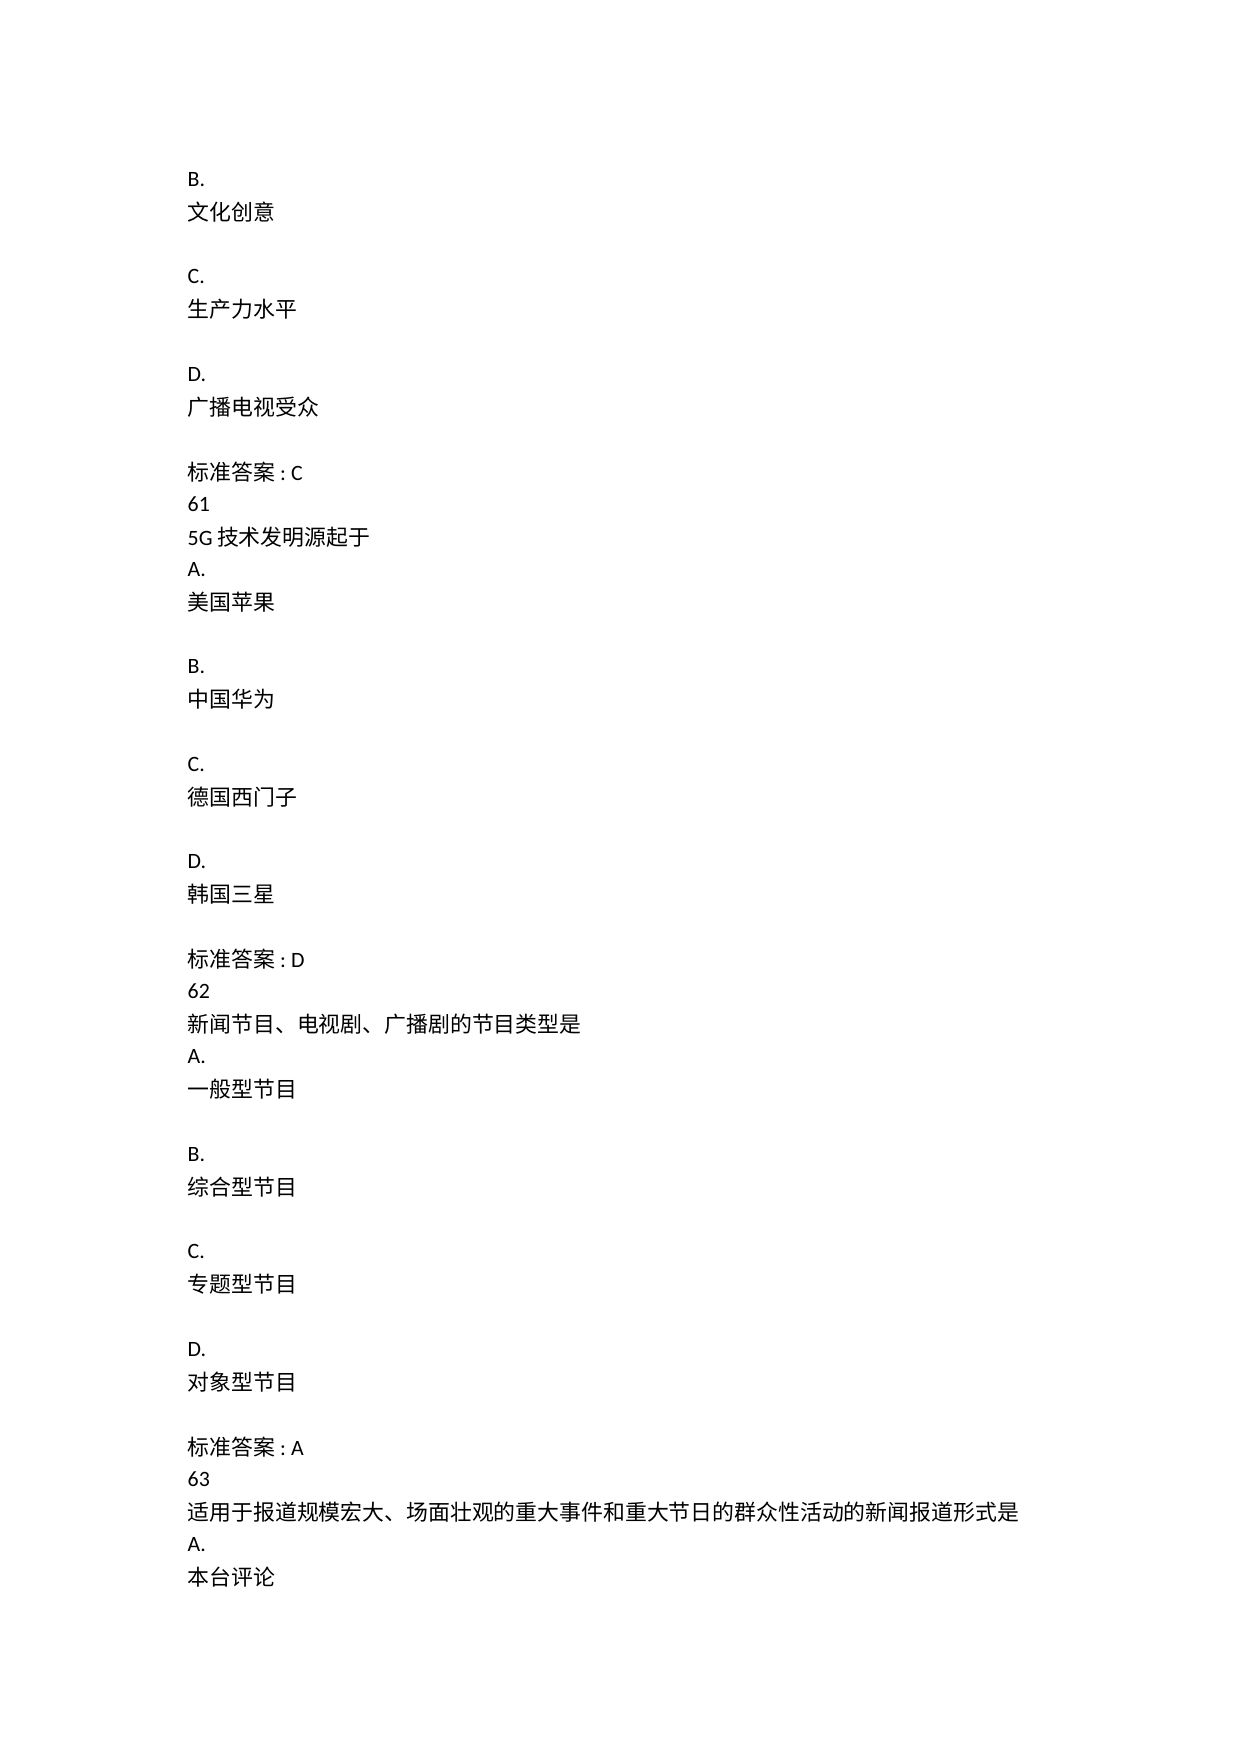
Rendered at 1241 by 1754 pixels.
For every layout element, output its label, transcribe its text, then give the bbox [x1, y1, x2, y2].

text 德国西门子 [187, 779, 1053, 812]
text 61 [187, 487, 1053, 519]
text 标准答案 : C [187, 454, 1053, 487]
text 广播电视受众 [187, 389, 1053, 422]
text A. [187, 1527, 1053, 1559]
text 韩国三星 [187, 877, 1053, 909]
text 新闻节目、电视剧、广播剧的节目类型是 [187, 1007, 1053, 1039]
text B. [187, 162, 1053, 194]
text D. [187, 1332, 1053, 1364]
text 专题型节目 [187, 1267, 1053, 1299]
text C. [187, 259, 1053, 292]
text C. [187, 747, 1053, 779]
text 生产力水平 [187, 292, 1053, 324]
text D. [187, 844, 1053, 877]
text 综合型节目 [187, 1169, 1053, 1202]
text B. [187, 1137, 1053, 1169]
text 5G技术发明源起于 [187, 519, 1053, 552]
text A. [187, 1039, 1053, 1072]
text 标准答案 : A [187, 1429, 1053, 1462]
text A. [187, 552, 1053, 584]
text 对象型节目 [187, 1364, 1053, 1397]
text 中国华为 [187, 682, 1053, 714]
text B. [187, 649, 1053, 682]
text 适用于报道规模宏大、场面壮观的重大事件和重大节日的群众性活动的新闻报道形式是 [187, 1494, 1053, 1527]
text 63 [187, 1462, 1053, 1494]
text 62 [187, 974, 1053, 1007]
text 一般型节目 [187, 1072, 1053, 1104]
text 标准答案 : D [187, 942, 1053, 974]
text 文化创意 [187, 194, 1053, 227]
text D. [187, 357, 1053, 389]
text 本台评论 [187, 1559, 1053, 1592]
text C. [187, 1234, 1053, 1267]
text 美国苹果 [187, 584, 1053, 617]
